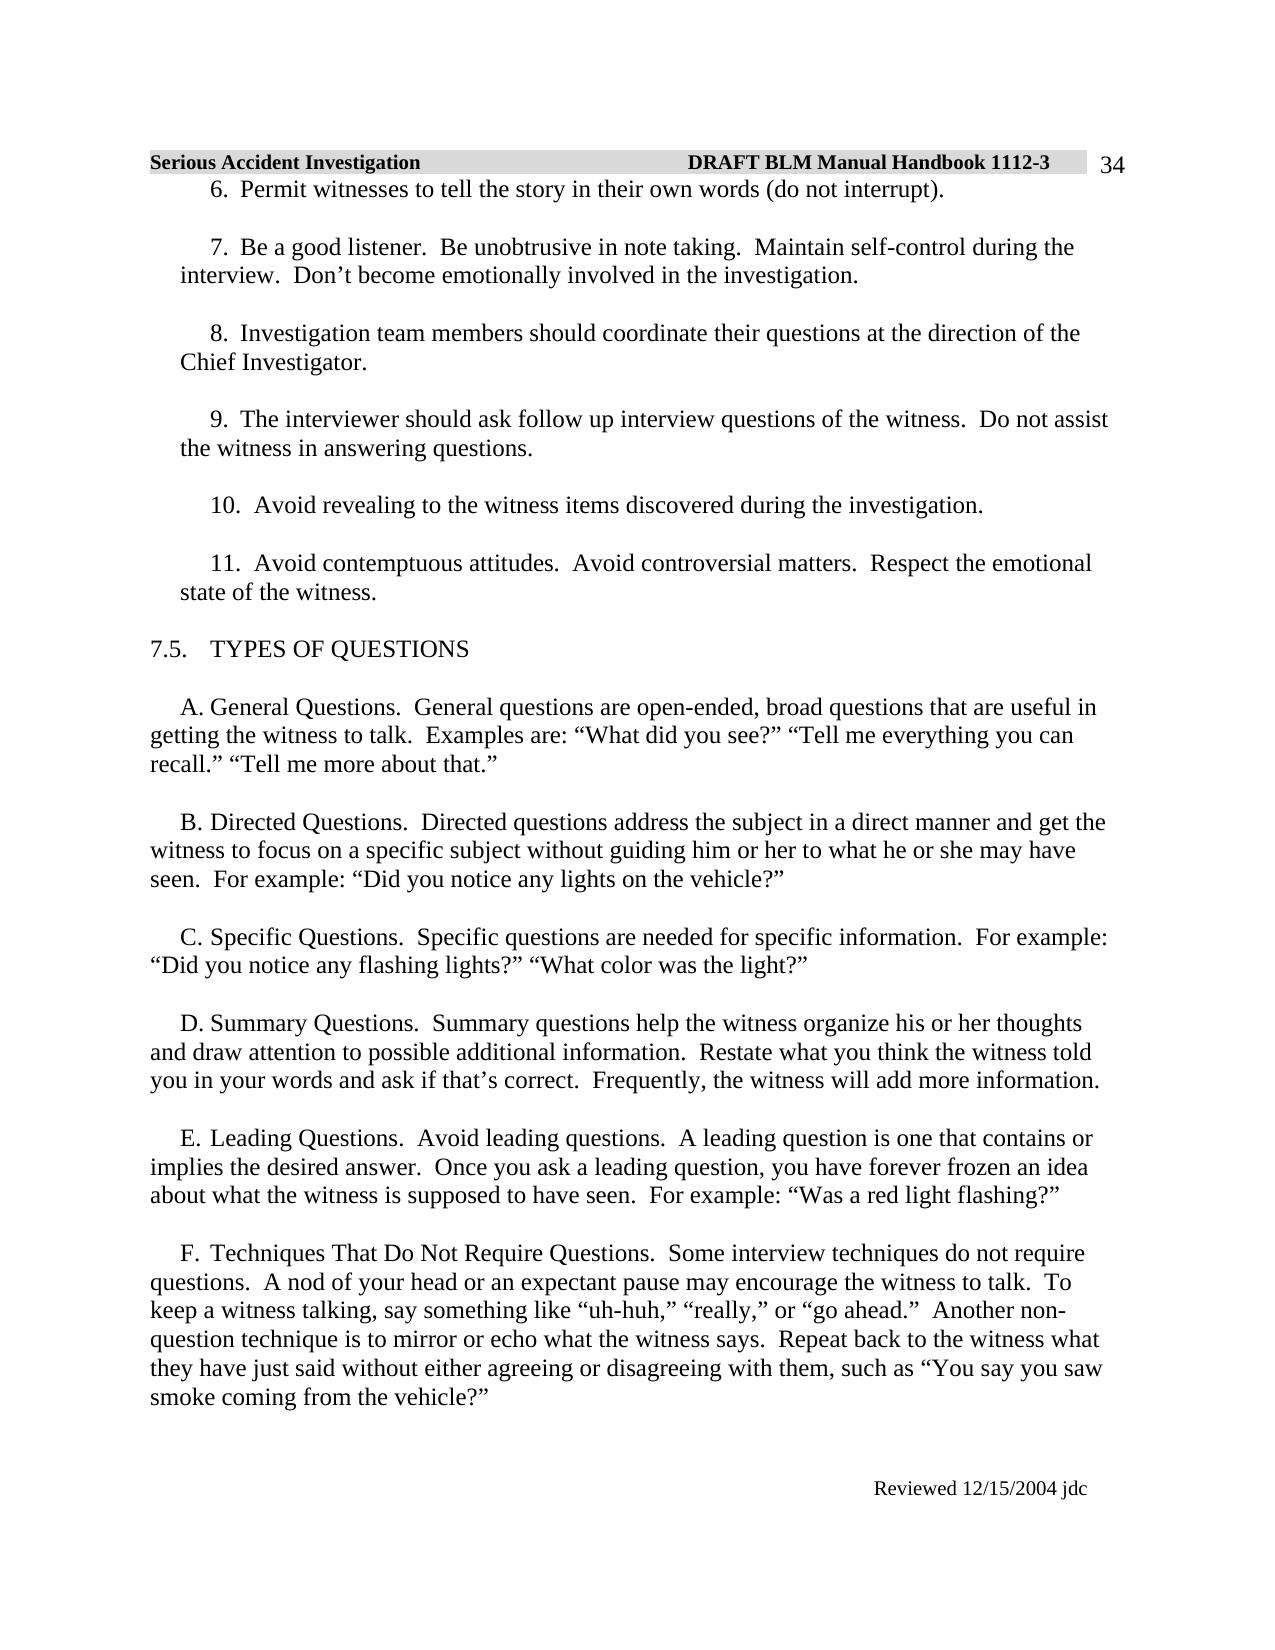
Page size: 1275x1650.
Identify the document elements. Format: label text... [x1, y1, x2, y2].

text E. Leading Questions. Avoid leading questions. A leading question is one that contains or implies the desired answer. Once you ask a leading question, you have forever frozen an idea about what the witness is supposed to have seen. For example: “Was a red light flashing?” [150, 1123, 1125, 1209]
text 9. The interviewer should ask follow up interview questions of the witness. Do not assist the witness in answering questions. [180, 404, 1125, 490]
text F. Techniques That Do Not Require Questions. Some interview techniques do not require questions. A nod of your head or an expectant pause may encourage the witness to talk. To keep a witness talking, say something like “uh-huh,” “really,” or “go ahead.” Another non-question technique is to mirror or echo what the witness says. Repeat back to the witness what they have just said without either agreeing or disagreeing with them, such as “You say you saw smoke coming from the vehicle?” [150, 1238, 1125, 1410]
text D. Summary Questions. Summary questions help the witness organize his or her thoughts and draw attention to possible additional information. Restate what you think the witness told you in your words and ask if that’s correct. Frequently, the witness will add more information. [150, 1008, 1125, 1094]
text B. Directed Questions. Directed questions address the subject in a direct manner and get the witness to focus on a specific subject without guiding him or her to what he or she may have seen. For example: “Did you notice any lights on the vehicle?” [150, 807, 1125, 893]
text C. Specific Questions. Specific questions are needed for specific information. For example: “Did you notice any flashing lights?” “What color was the light?” [150, 922, 1125, 979]
text 7. Be a good listener. Be unobtrusive in note taking. Maintain self-control during the interview. Don’t become emotionally involved in the investigation. [180, 232, 1125, 318]
text 10. Avoid revealing to the witness items discovered during the investigation. [180, 490, 1125, 548]
text 7.5. TYPES OF QUESTIONS [150, 634, 1125, 663]
text 11. Avoid contemptuous attitudes. Avoid controversial matters. Respect the emotional state of the witness. [180, 548, 1125, 605]
text 6. Permit witnesses to tell the story in their own words (do not interrupt). [180, 174, 1125, 232]
text 8. Investigation team members should coordinate their questions at the direction of the Chief Investigator. [180, 318, 1125, 404]
text A. General Questions. General questions are open-ended, broad questions that are useful in getting the witness to talk. Examples are: “What did you see?” “Tell me everything you can recall.” “Tell me more about that.” [150, 692, 1125, 778]
